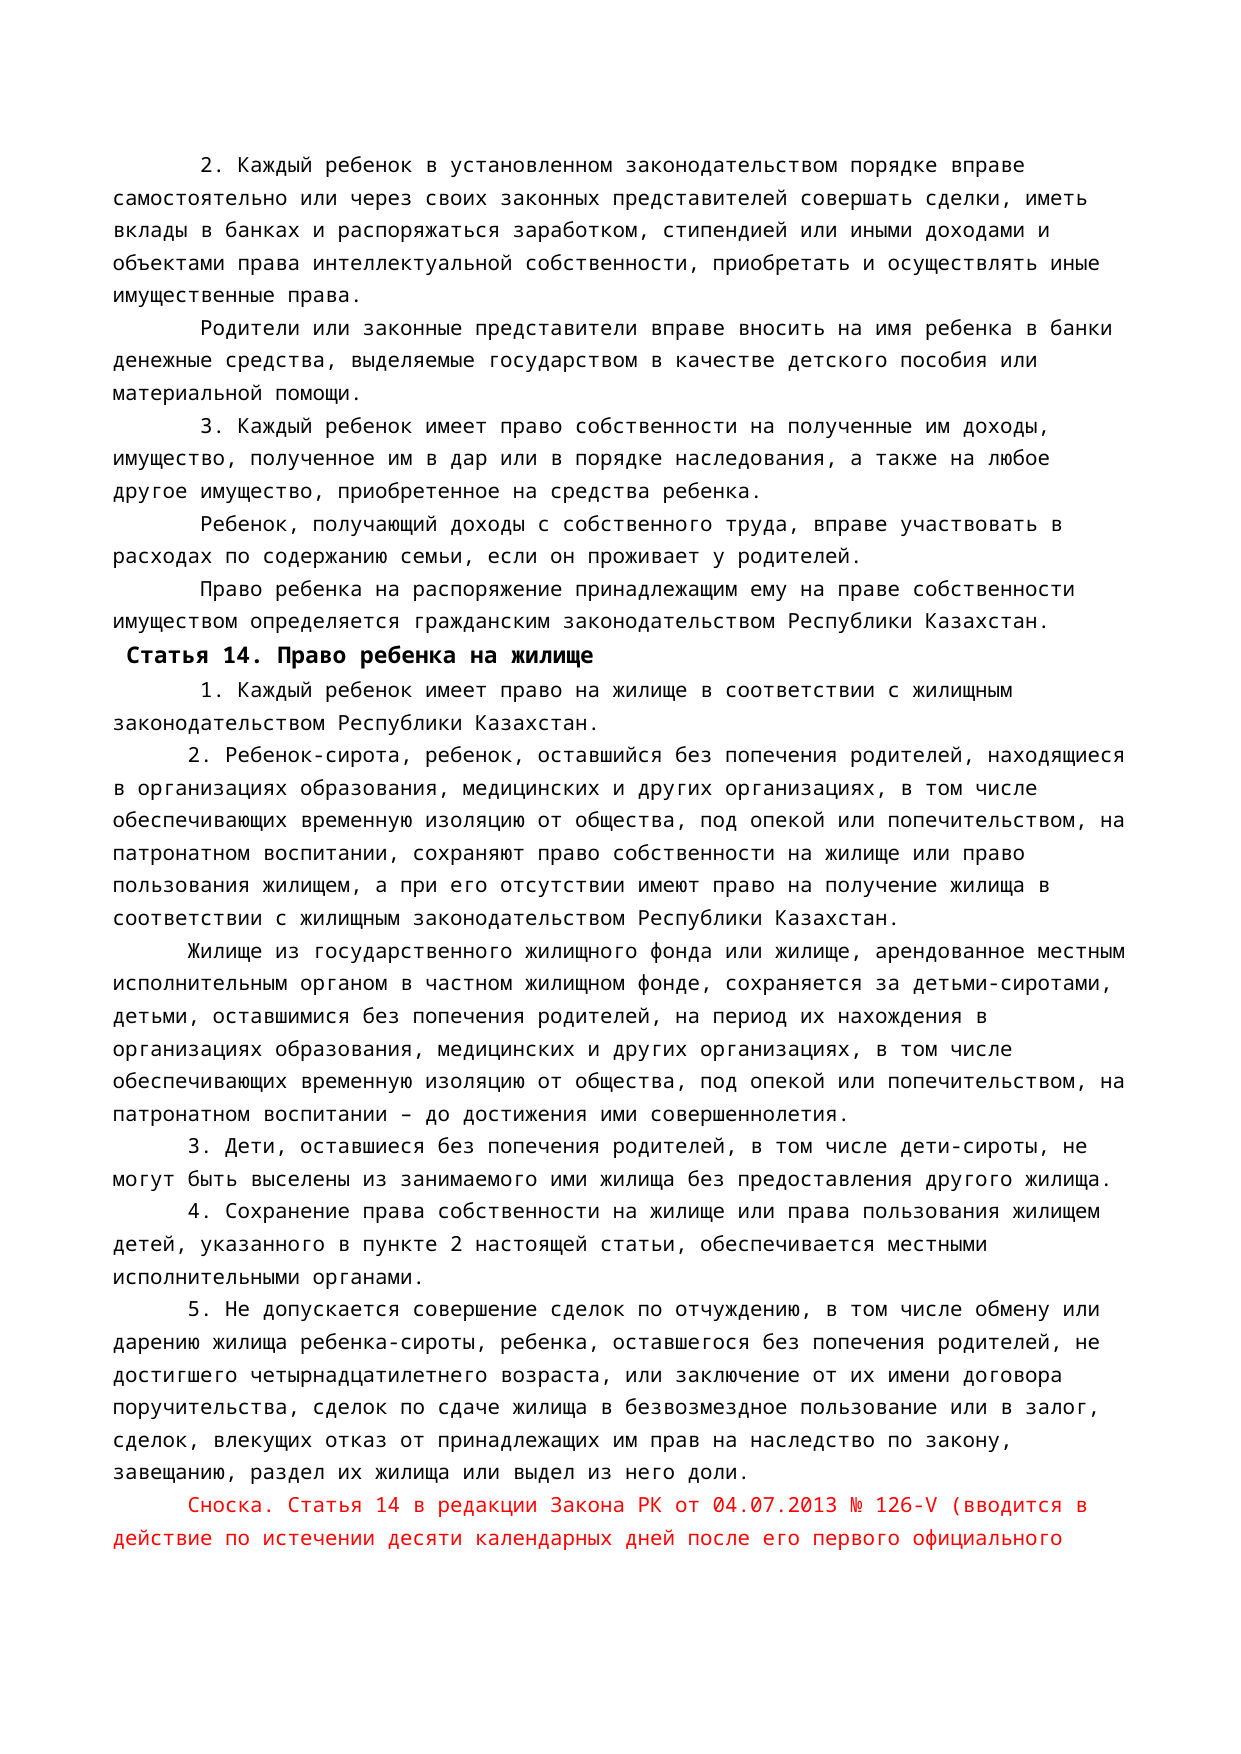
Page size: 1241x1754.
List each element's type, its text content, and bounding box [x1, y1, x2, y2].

text Ребенок, получающий доходы с собственного труда, вправе участвовать в расходах по содержанию семьи, если он проживает у родителей. [112, 509, 1128, 570]
text Жилище из государственного жилищного фонда или жилище, арендованное местным исполнительным органом в частном жилищном фонде, сохраняется за детьми-сиротами, детьми, оставшимися без попечения родителей, на период их нахождения в организациях образования, медицинских и других организациях, в том числе обеспечивающих временную изоляцию от общества, под опекой или попечительством, на патронатном воспитании – до достижения ими совершеннолетия. [112, 936, 1128, 1127]
text 2. Каждый ребенок в установленном законодательством порядке вправе самостоятельно или через своих законных представителей совершать сделки, иметь вклады в банках и распоряжаться заработком, стипендией или иными доходами и объектами права интеллектуальной собственности, приобретать и осуществлять иные имущественные права. [112, 150, 1128, 309]
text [112, 1490, 1128, 1551]
text 3. Дети, оставшиеся без попечения родителей, в том числе дети-сироты, не могут быть выселены из занимаемого ими жилища без предоставления другого жилища. [112, 1131, 1128, 1192]
text 3. Каждый ребенок имеет право собственности на полученные им доходы, имущество, полученное им в дар или в порядке наследования, а также на любое другое имущество, приобретенное на средства ребенка. [112, 411, 1128, 504]
text Статья 14. Право ребенка на жилище [112, 639, 1128, 670]
text Право ребенка на распоряжение принадлежащим ему на праве собственности имуществом определяется гражданским законодательством Республики Казахстан. [112, 574, 1128, 635]
text 1. Каждый ребенок имеет право на жилище в соответствии с жилищным законодательством Республики Казахстан. [112, 675, 1128, 736]
text 2. Ребенок-сирота, ребенок, оставшийся без попечения родителей, находящиеся в организациях образования, медицинских и других организациях, в том числе обеспечивающих временную изоляцию от общества, под опекой или попечительством, на патронатном воспитании, сохраняют право собственности на жилище или право пользования жилищем, а при его отсутствии имеют право на получение жилища в соответствии с жилищным законодательством Республики Казахстан. [112, 740, 1128, 932]
text 5. Не допускается совершение сделок по отчуждению, в том числе обмену или дарению жилища ребенка-сироты, ребенка, оставшегося без попечения родителей, не достигшего четырнадцатилетнего возраста, или заключение от их имени договора поручительства, сделок по сдаче жилища в безвозмездное пользование или в залог, сделок, влекущих отказ от принадлежащих им прав на наследство по закону, завещанию, раздел их жилища или выдел из него доли. [112, 1294, 1128, 1486]
text Родители или законные представители вправе вносить на имя ребенка в банки денежные средства, выделяемые государством в качестве детского пособия или материальной помощи. [112, 313, 1128, 407]
text 4. Сохранение права собственности на жилище или права пользования жилищем детей, указанного в пункте 2 настоящей статьи, обеспечивается местными исполнительными органами. [112, 1197, 1128, 1290]
